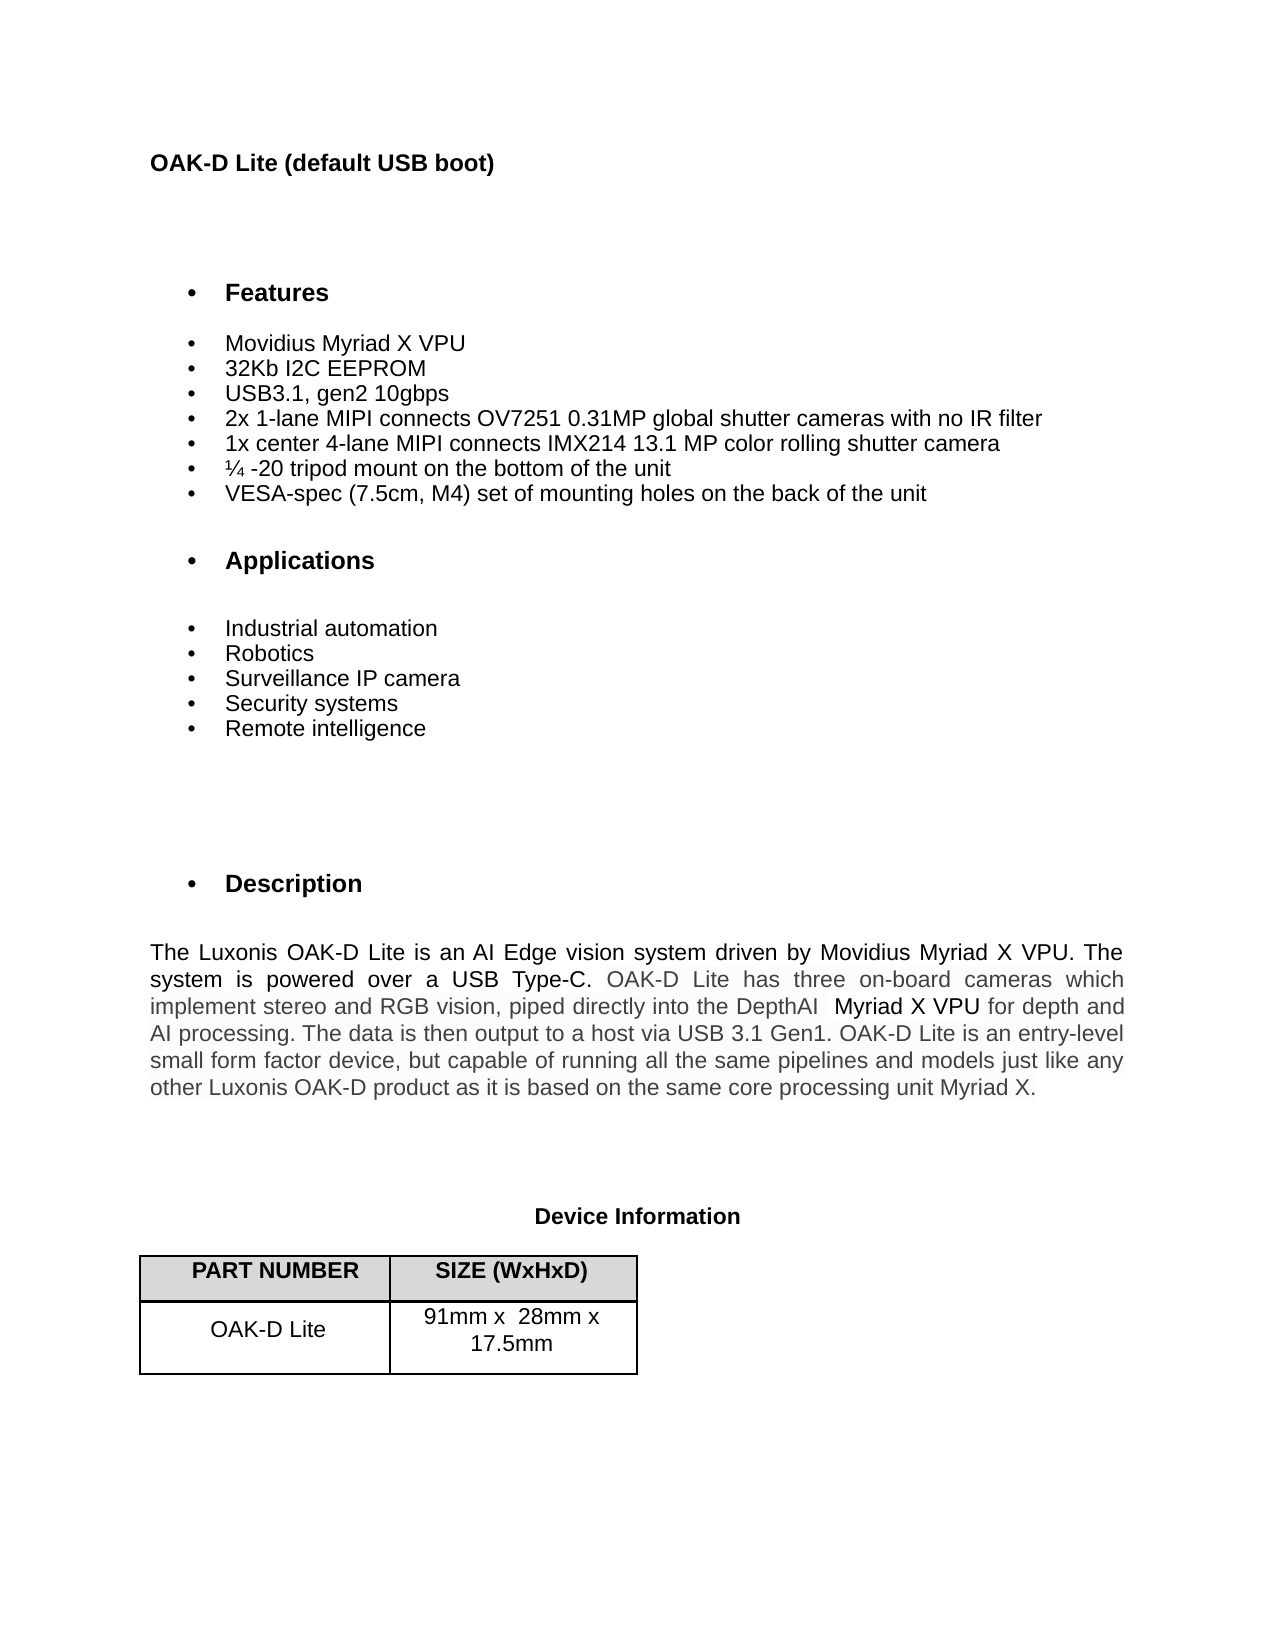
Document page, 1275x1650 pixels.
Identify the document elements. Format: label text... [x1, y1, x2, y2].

list Security systems [187, 691, 1125, 716]
list Description [187, 872, 1125, 897]
list Applications [187, 549, 1125, 574]
table_cell 91mm x 28mm x 17.5mm [391, 1303, 636, 1373]
table_header SIZE (WxHxD) [391, 1257, 636, 1300]
table_header PART NUMBER [141, 1257, 389, 1300]
text The Luxonis OAK-D Lite is an AI Edge vision system driven by Movidius Myriad X VPU. The system is powered over a USB Type-C. OAK-D Lite has three on-board cameras which implement stereo and RGB vision, piped directly into the DepthAI Myriad X VPU for depth and AI processing. The data is then output to a host via USB 3.1 Gen1. OAK-D Lite is an entry-level small form factor device, but capable of running all the same pipelines and models just like any other Luxonis OAK-D product as it is based on the same core processing unit Myriad X. [150, 939, 1125, 1020]
list ¼ -20 tripod mount on the bottom of the unit [187, 456, 1125, 481]
table_cell OAK-D Lite [141, 1303, 389, 1373]
list 2x 1-lane MIPI connects OV7251 0.31MP global shutter cameras with no IR filter [187, 406, 1125, 431]
list Industrial automation [187, 616, 1125, 641]
list Movidius Myriad X VPU [187, 331, 1125, 356]
list Robotics [187, 641, 1125, 666]
list VESA-spec (7.5cm, M4) set of mounting holes on the back of the unit [187, 481, 1125, 506]
list USB3.1, gen2 10gbps [187, 381, 1125, 406]
list 1x center 4-lane MIPI connects IMX214 13.1 MP color rolling shutter camera [187, 431, 1125, 456]
text Device Information [150, 1205, 1125, 1230]
list Remote intelligence [187, 716, 1125, 741]
list Features [187, 281, 1125, 306]
list 32Kb I2C EEPROM [187, 356, 1125, 381]
text OAK-D Lite (default USB boot) [150, 150, 1125, 177]
list Surveillance IP camera [187, 666, 1125, 691]
